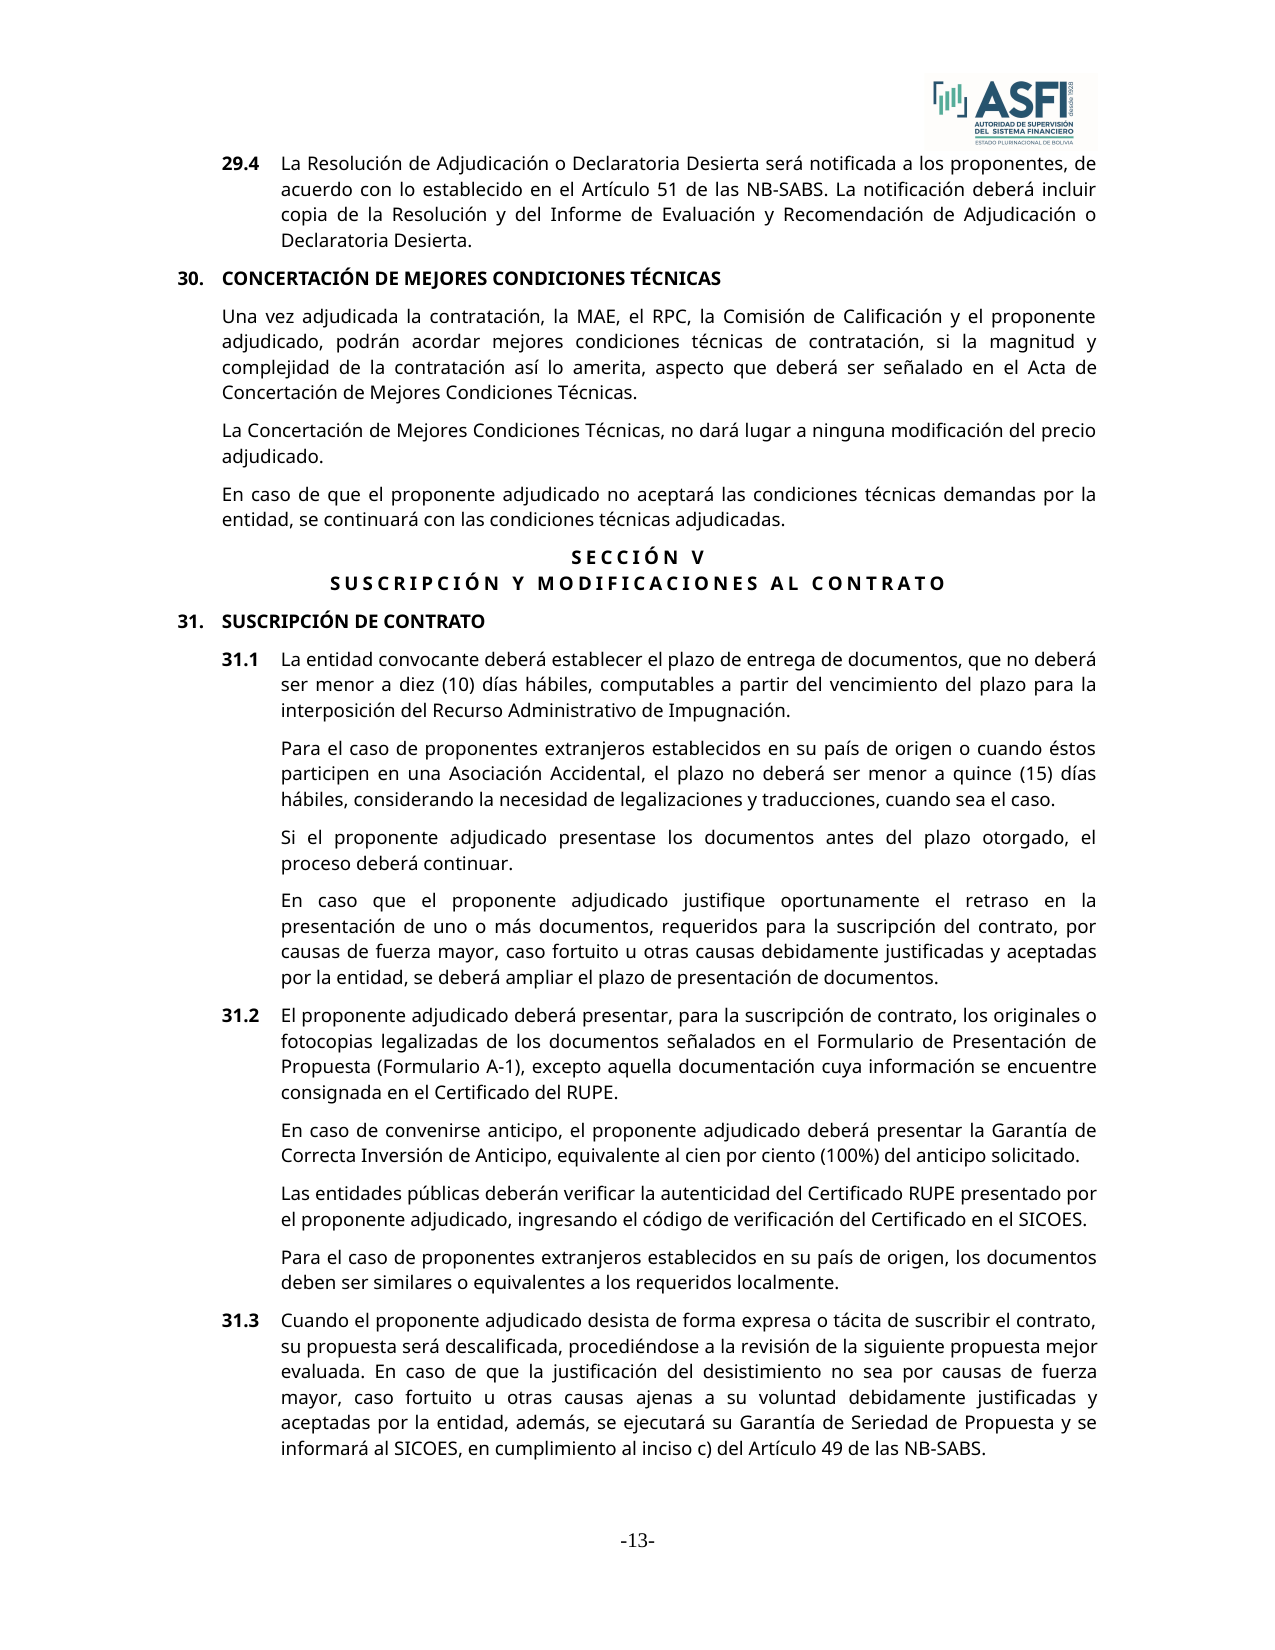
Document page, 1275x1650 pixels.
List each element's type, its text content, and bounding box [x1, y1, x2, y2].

text La Concertación de Mejores Condiciones Técnicas, no dará lugar a ninguna modificación del precio adjudicado. [222, 417, 1098, 468]
text SUSCRIPCIÓN Y MODIFICACIONES AL CONTRATO [177, 570, 1098, 596]
list La entidad convocante deberá establecer el plazo de entrega de documentos, que no deberá ser menor a diez (10) días hábiles, computables a partir del vencimiento del plazo para la interposición del Recurso Administrativo de Impugnación. [222, 646, 1098, 723]
text Una vez adjudicada la contratación, la MAE, el RPC, la Comisión de Calificación y el proponente adjudicado, podrán acordar mejores condiciones técnicas de contratación, si la magnitud y complejidad de la contratación así lo amerita, aspecto que deberá ser señalado en el Acta de Concertación de Mejores Condiciones Técnicas. [222, 303, 1098, 405]
list Las entidades públicas deberán verificar la autenticidad del Certificado RUPE presentado por el proponente adjudicado, ingresando el código de verificación del Certificado en el SICOES. [281, 1181, 1098, 1232]
text En caso de que el proponente adjudicado no aceptará las condiciones técnicas demandas por la entidad, se continuará con las condiciones técnicas adjudicadas. [222, 481, 1098, 532]
list Para el caso de proponentes extranjeros establecidos en su país de origen, los documentos deben ser similares o equivalentes a los requeridos localmente. [281, 1244, 1098, 1295]
list En caso que el proponente adjudicado justifique oportunamente el retraso en la presentación de uno o más documentos, requeridos para la suscripción del contrato, por causas de fuerza mayor, caso fortuito u otras causas debidamente justificadas y aceptadas por la entidad, se deberá ampliar el plazo de presentación de documentos. [281, 888, 1098, 990]
title SUSCRIPCIÓN DE CONTRATO [177, 608, 1098, 634]
list La Resolución de Adjudicación o Declaratoria Desierta será notificada a los proponentes, de acuerdo con lo establecido en el Artículo 51 de las NB-SABS. La notificación deberá incluir copia de la Resolución y del Informe de Evaluación y Recomendación de Adjudicación o Declaratoria Desierta. [222, 150, 1098, 252]
list Para el caso de proponentes extranjeros establecidos en su país de origen o cuando éstos participen en una Asociación Accidental, el plazo no deberá ser menor a quince (15) días hábiles, considerando la necesidad de legalizaciones y traducciones, cuando sea el caso. [281, 735, 1098, 812]
list El proponente adjudicado deberá presentar, para la suscripción de contrato, los originales o fotocopias legalizadas de los documentos señalados en el Formulario de Presentación de Propuesta (Formulario A-1), excepto aquella documentación cuya información se encuentre consignada en el Certificado del RUPE. [222, 1002, 1098, 1104]
title CONCERTACIÓN DE MEJORES CONDICIONES TÉCNICAS [177, 265, 1098, 290]
list Si el proponente adjudicado presentase los documentos antes del plazo otorgado, el proceso deberá continuar. [281, 824, 1098, 875]
text SECCIÓN V [177, 544, 1098, 570]
list En caso de convenirse anticipo, el proponente adjudicado deberá presentar la Garantía de Correcta Inversión de Anticipo, equivalente al cien por ciento (100%) del anticipo solicitado. [281, 1117, 1098, 1168]
picture [924, 73, 1098, 151]
list Cuando el proponente adjudicado desista de forma expresa o tácita de suscribir el contrato, su propuesta será descalificada, procediéndose a la revisión de la siguiente propuesta mejor evaluada. En caso de que la justificación del desistimiento no sea por causas de fuerza mayor, caso fortuito u otras causas ajenas a su voluntad debidamente justificadas y aceptadas por la entidad, además, se ejecutará su Garantía de Seriedad de Propuesta y se informará al SICOES, en cumplimiento al inciso c) del Artículo 49 de las NB-SABS. [222, 1308, 1098, 1461]
